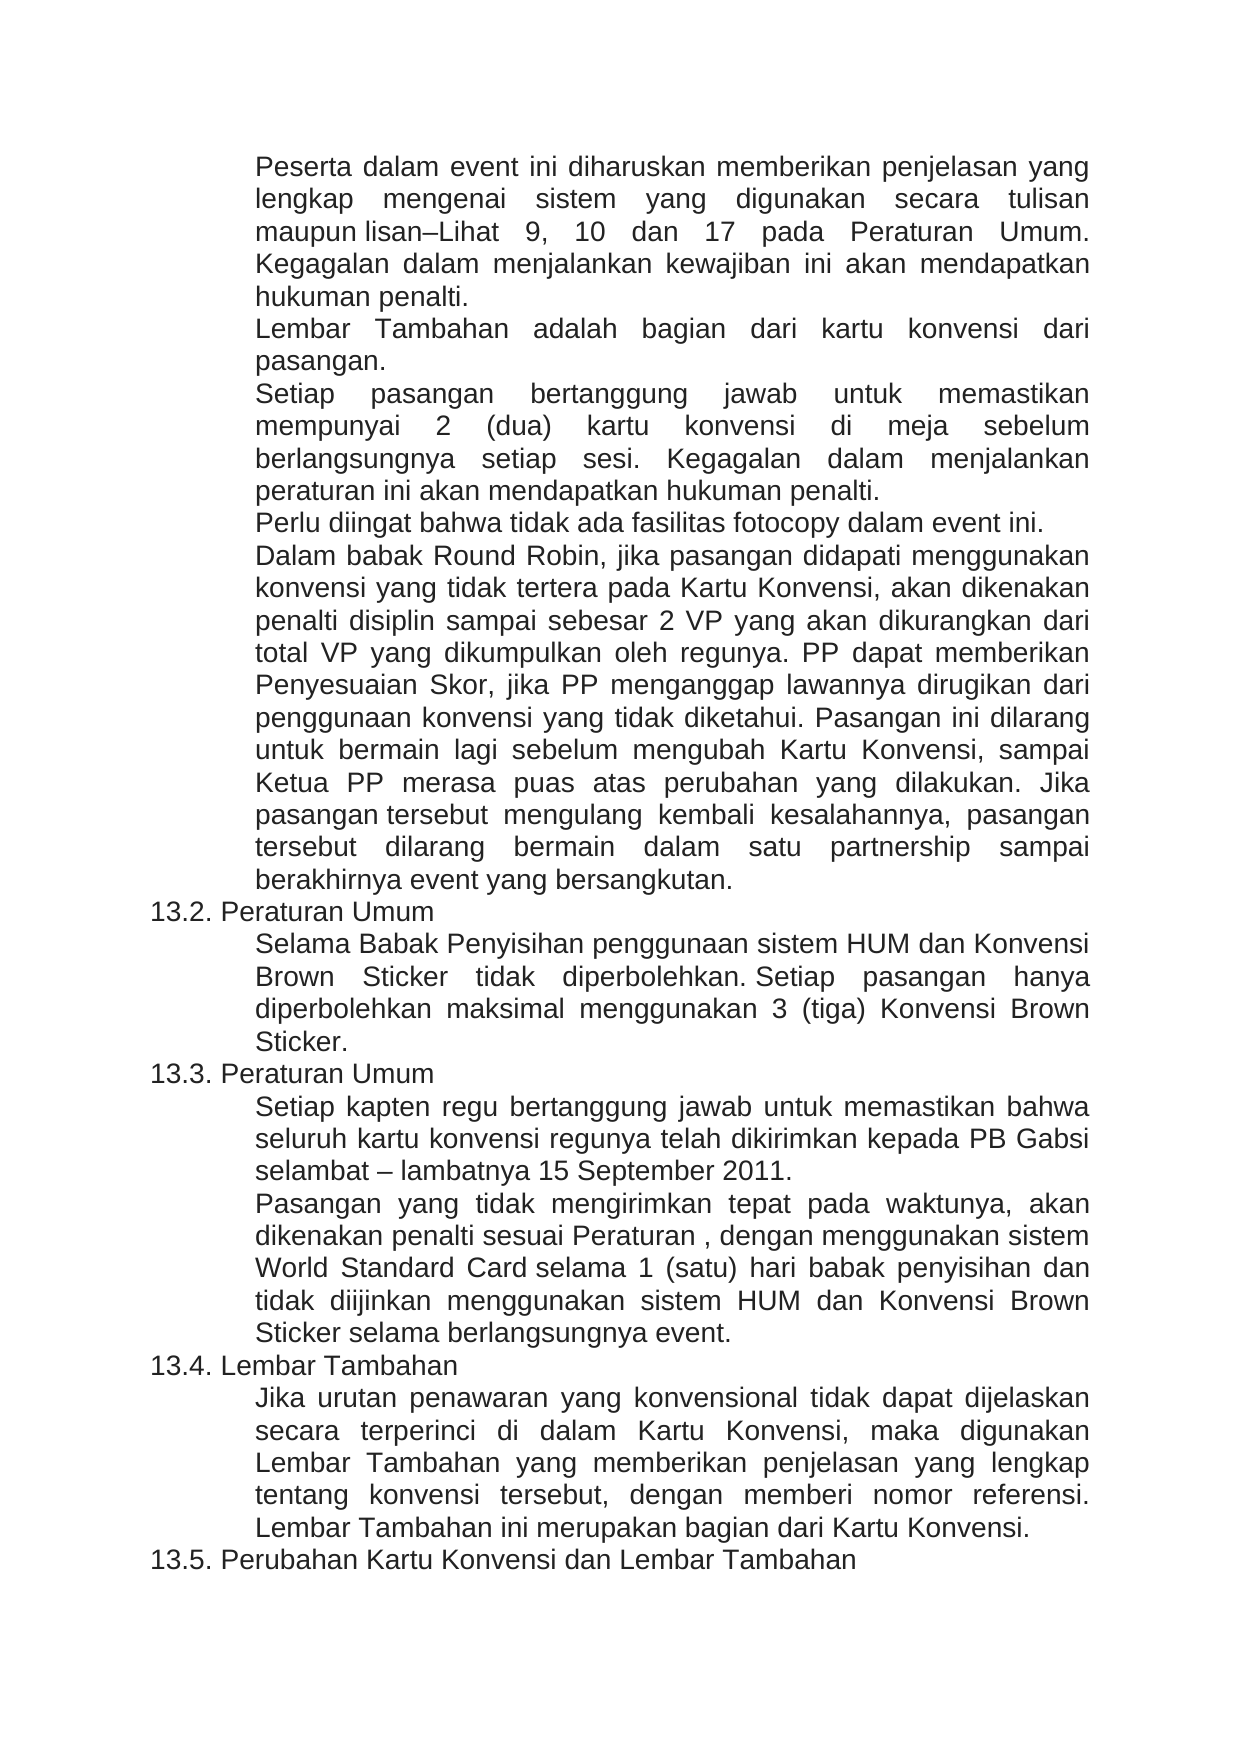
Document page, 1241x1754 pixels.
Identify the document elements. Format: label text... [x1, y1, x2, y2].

text Lembar Tambahan adalah bagian dari kartu konvensi dari pasangan. [255, 312, 1090, 377]
text 13.2. Peraturan Umum [150, 895, 1090, 927]
text Setiap pasangan bertanggung jawab untuk memastikan mempunyai 2 (dua) kartu konvensi di meja sebelum berlangsungnya setiap sesi. Kegagalan dalam menjalankan peraturan ini akan mendapatkan hukuman penalti. [255, 377, 1090, 506]
text 13.5. Perubahan Kartu Konvensi dan Lembar Tambahan [150, 1543, 1090, 1575]
text Setiap kapten regu bertanggung jawab untuk memastikan bahwa seluruh kartu konvensi regunya telah dikirimkan kepada PB Gabsi selambat – lambatnya 15 September 2011. [255, 1089, 1090, 1187]
text Jika urutan penawaran yang konvensional tidak dapat dijelaskan secara terperinci di dalam Kartu Konvensi, maka digunakan Lembar Tambahan yang memberikan penjelasan yang lengkap tentang konvensi tersebut, dengan memberi nomor referensi. Lembar Tambahan ini merupakan bagian dari Kartu Konvensi. [255, 1381, 1090, 1543]
text Dalam babak Round Robin, jika pasangan didapati menggunakan konvensi yang tidak tertera pada Kartu Konvensi, akan dikenakan penalti disiplin sampai sebesar 2 VP yang akan dikurangkan dari total VP yang dikumpulkan oleh regunya. PP dapat memberikan Penyesuaian Skor, jika PP menganggap lawannya dirugikan dari penggunaan konvensi yang tidak diketahui. Pasangan ini dilarang untuk bermain lagi sebelum mengubah Kartu Konvensi, sampai Ketua PP merasa puas atas perubahan yang dilakukan. Jika pasangan tersebut mengulang kembali kesalahannya, pasangan tersebut dilarang bermain dalam satu partnership sampai berakhirnya event yang bersangkutan. [255, 539, 1090, 895]
text Peserta dalam event ini diharuskan memberikan penjelasan yang lengkap mengenai sistem yang digunakan secara tulisan maupun lisan–Lihat 9, 10 dan 17 pada Peraturan Umum. Kegagalan dalam menjalankan kewajiban ini akan mendapatkan hukuman penalti. [255, 150, 1090, 312]
text Pasangan yang tidak mengirimkan tepat pada waktunya, akan dikenakan penalti sesuai Peraturan , dengan menggunakan sistem World Standard Card selama 1 (satu) hari babak penyisihan dan tidak diijinkan menggunakan sistem HUM dan Konvensi Brown Sticker selama berlangsungnya event. [255, 1187, 1090, 1349]
text 13.3. Peraturan Umum [150, 1057, 1090, 1089]
text Perlu diingat bahwa tidak ada fasilitas fotocopy dalam event ini. [255, 506, 1090, 539]
text 13.4. Lembar Tambahan [150, 1349, 1090, 1381]
text Selama Babak Penyisihan penggunaan sistem HUM dan Konvensi Brown Sticker tidak diperbolehkan. Setiap pasangan hanya diperbolehkan maksimal menggunakan 3 (tiga) Konvensi Brown Sticker. [255, 927, 1090, 1057]
